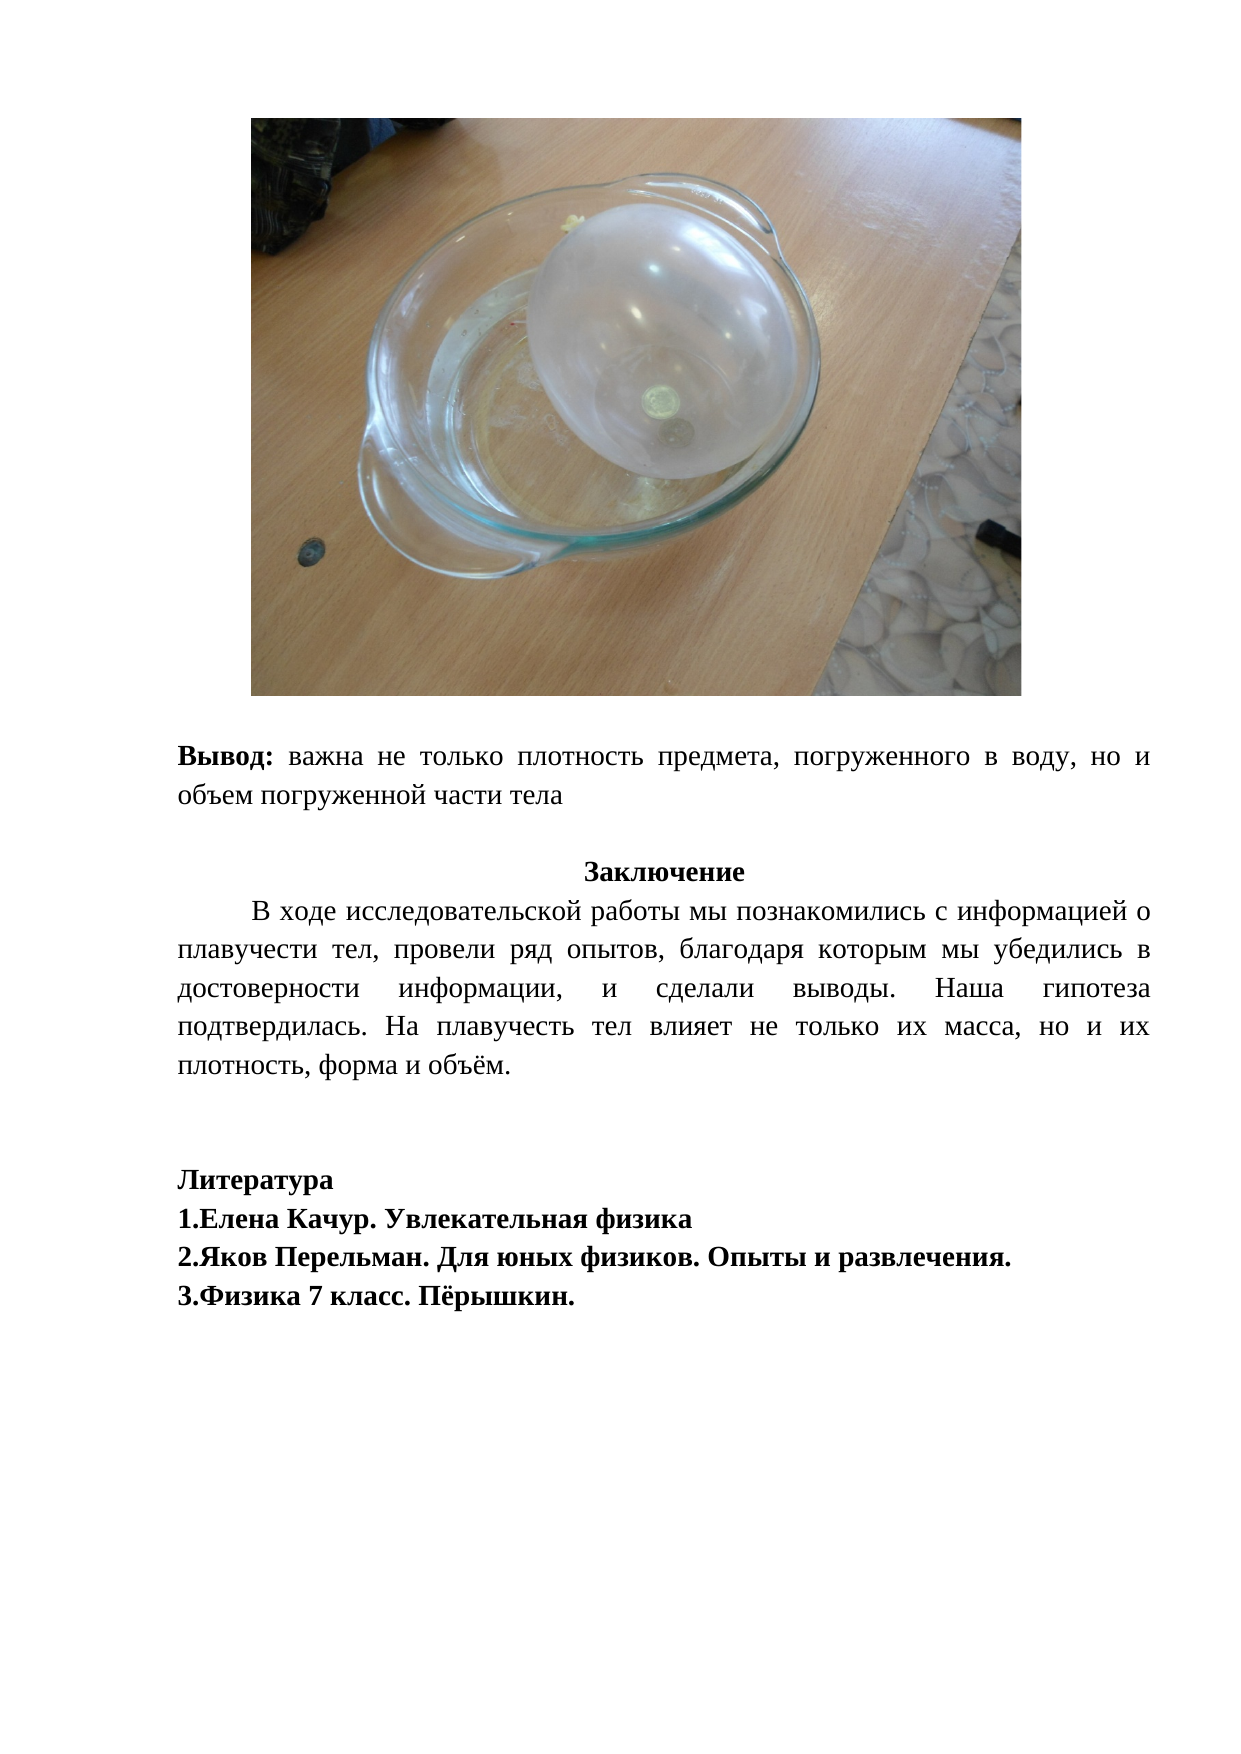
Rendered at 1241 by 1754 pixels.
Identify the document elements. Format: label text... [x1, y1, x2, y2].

text Вывод: важна не только плотность предмета, погруженного в воду, но и объем погруженной части тела [177, 738, 1152, 811]
text 2.Яков Перельман. Для юных физиков. Опыты и развлечения. [177, 1239, 1152, 1273]
text 1.Елена Качур. Увлекательная физика [177, 1201, 1152, 1234]
picture [251, 118, 1022, 696]
text Заключение [177, 854, 1152, 888]
text В ходе исследовательской работы мы познакомились с информацией о плавучести тел, провели ряд опытов, благодаря которым мы убедились в достоверности информации, и сделали выводы. Наша гипотеза подтвердилась. На плавучесть тел влияет не только их масса, но и их плотность, форма и объём. [177, 893, 1152, 1080]
text 3.Физика 7 класс. Пёрышкин. [177, 1278, 1152, 1312]
text Литература [177, 1162, 1152, 1196]
